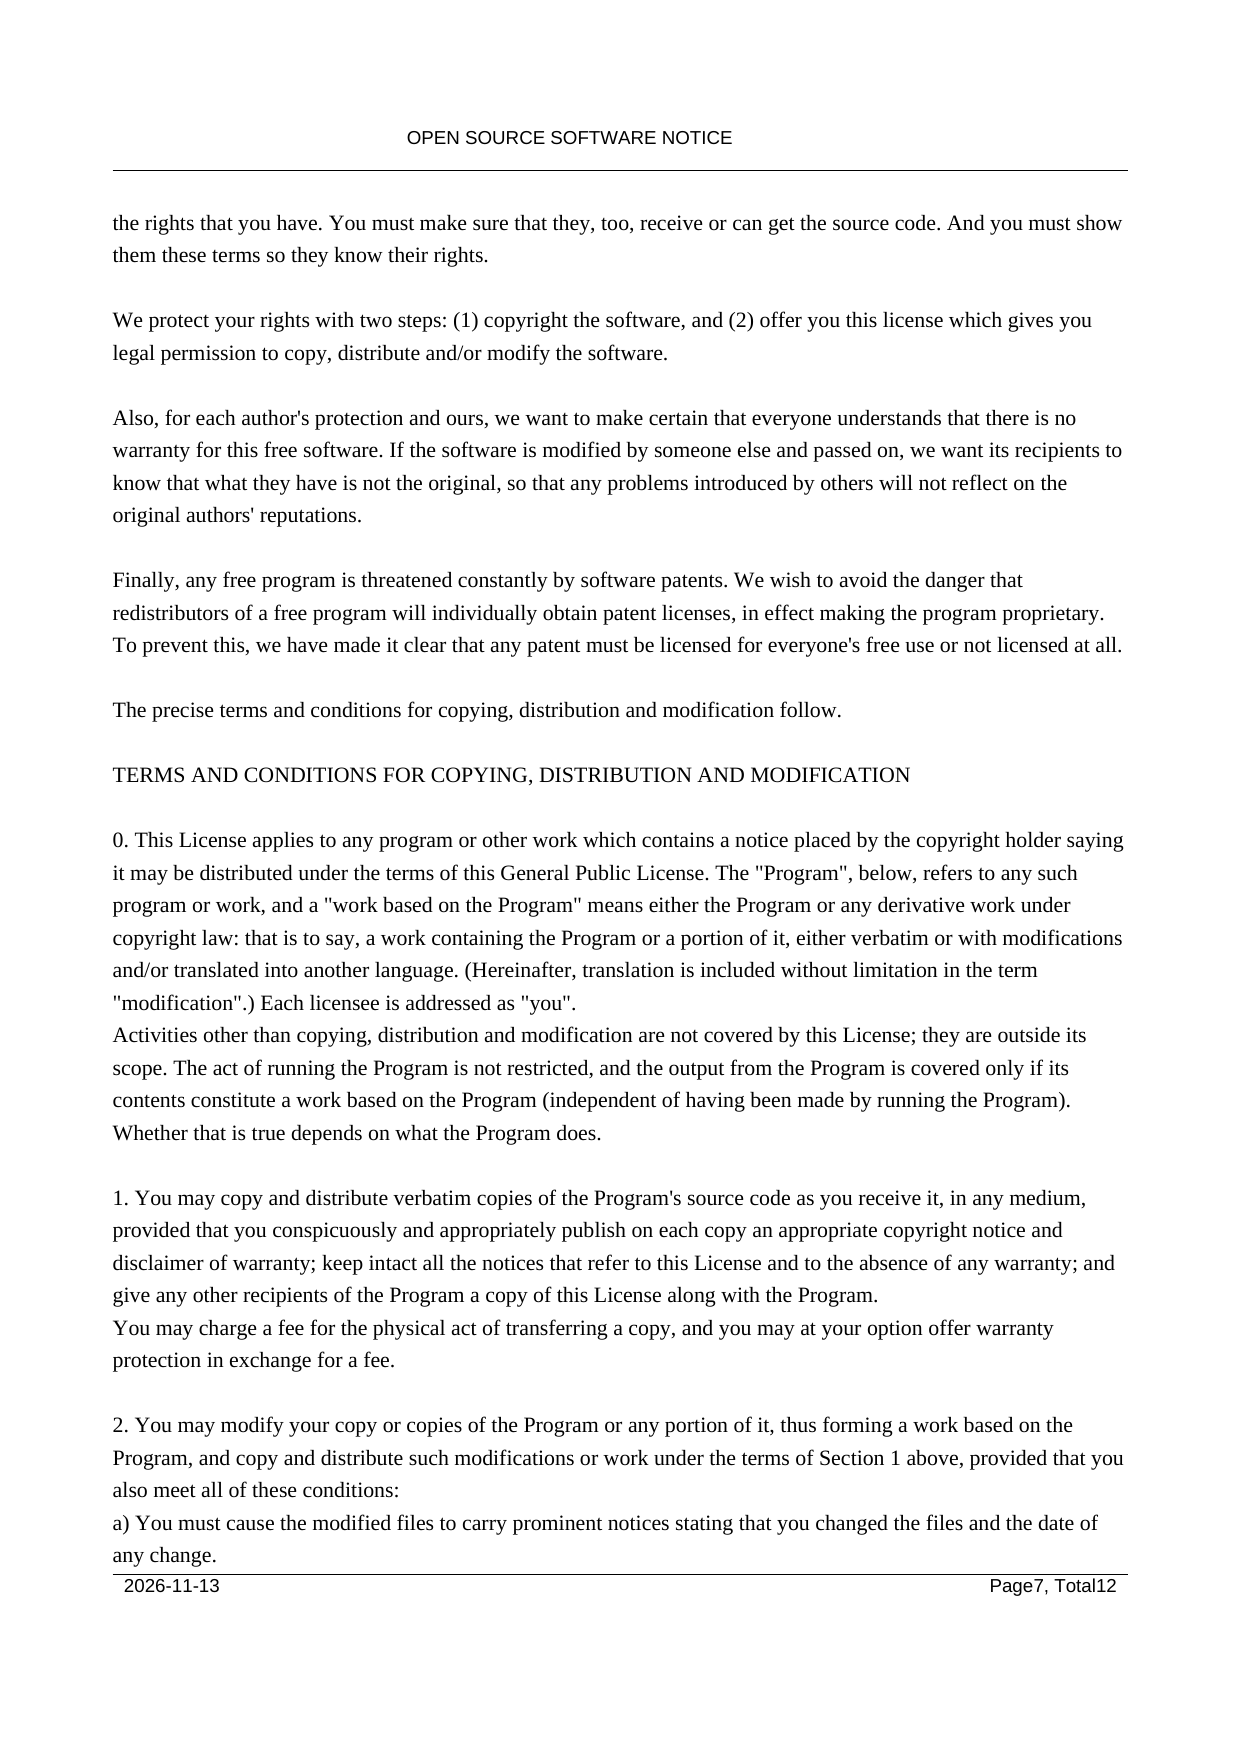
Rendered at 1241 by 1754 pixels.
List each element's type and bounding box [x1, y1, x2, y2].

text [112, 206, 1128, 1571]
